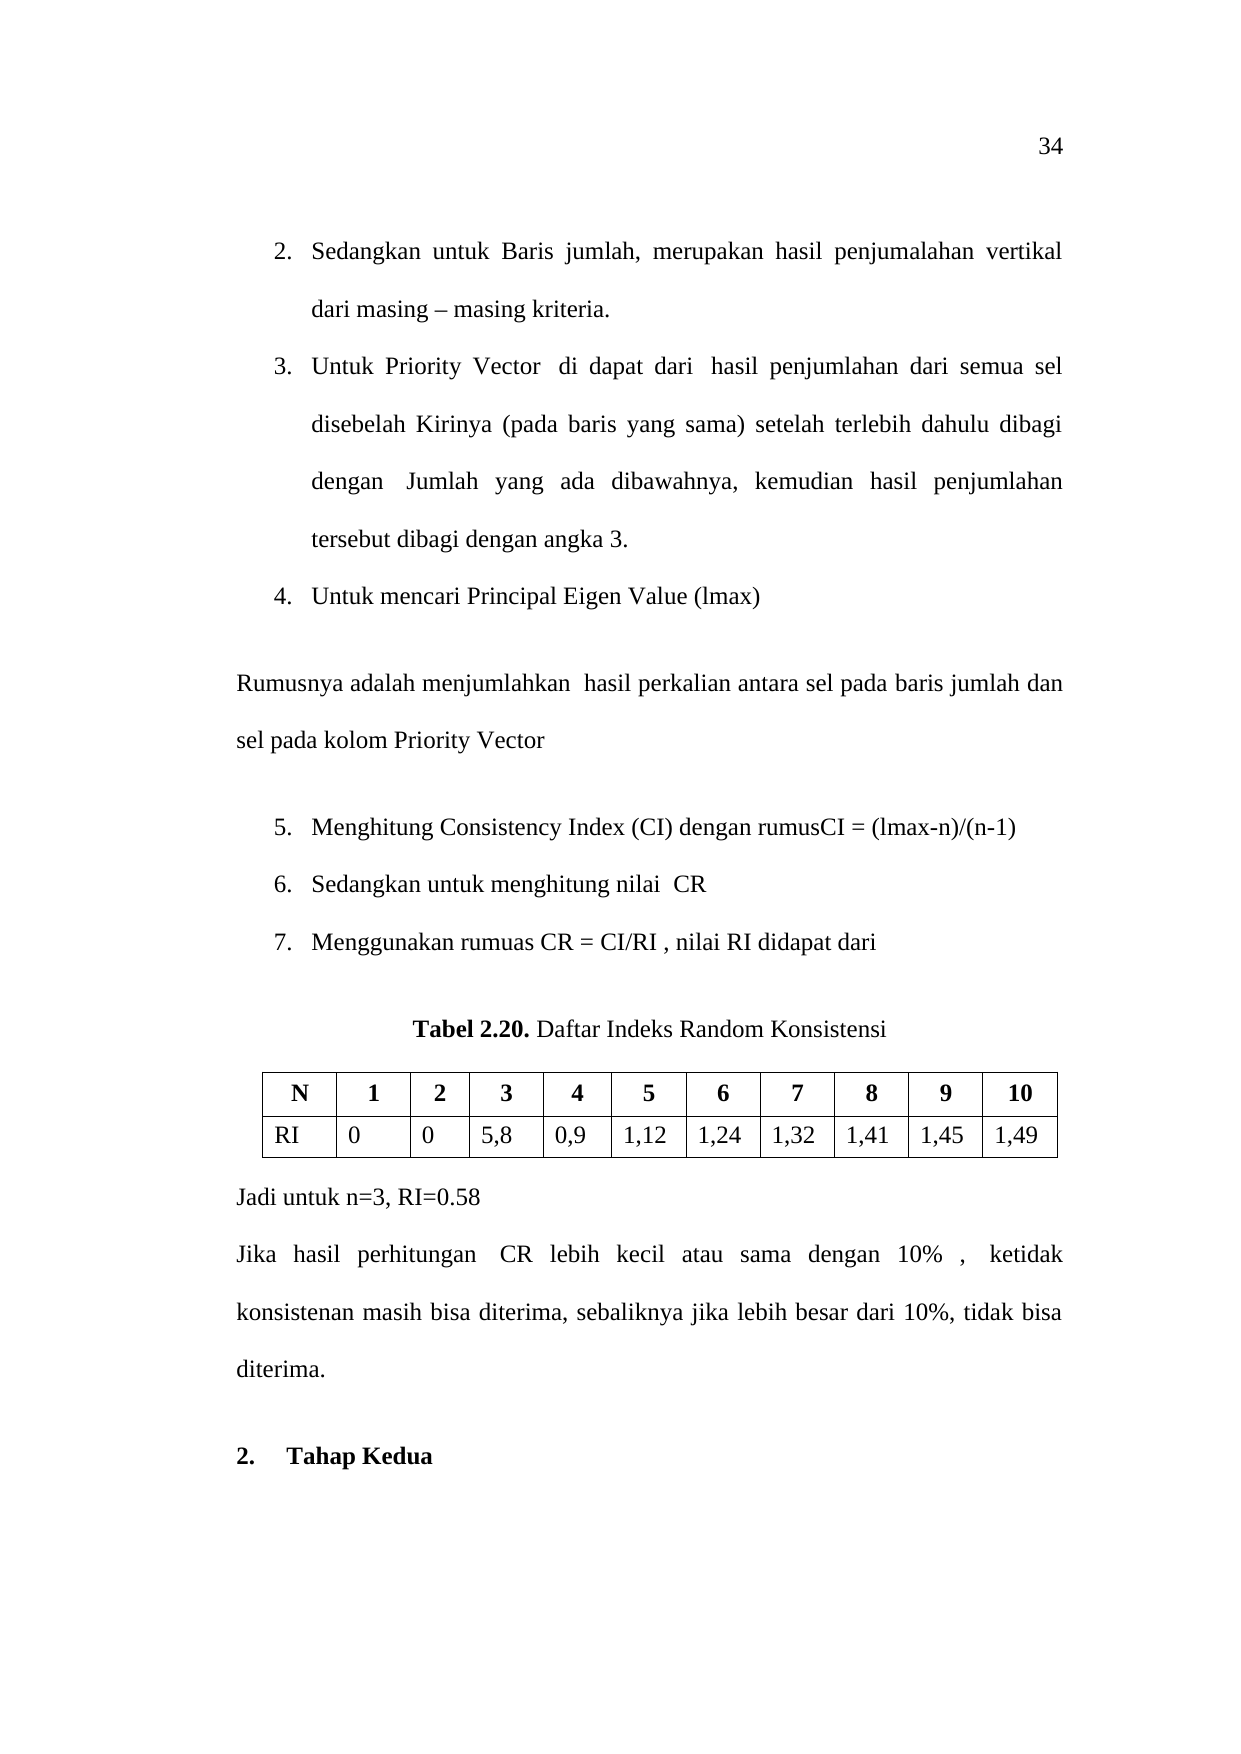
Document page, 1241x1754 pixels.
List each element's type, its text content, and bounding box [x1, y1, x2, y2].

table_header 9 [909, 1073, 982, 1116]
table_header 8 [835, 1073, 908, 1116]
table_header 6 [687, 1073, 760, 1116]
text Jadi untuk n=3, RI=0.58 [236, 1182, 1063, 1211]
table_header 2 [411, 1073, 469, 1116]
table_cell 5,8 [470, 1117, 543, 1157]
table_cell 1,45 [909, 1117, 982, 1157]
list Sedangkan untuk menghitung nilai CR [274, 869, 1063, 898]
table_cell RI [263, 1117, 336, 1157]
list Menghitung Consistency Index (CI) dengan rumusCI = (lmax-n)/(n-1) [274, 812, 1063, 841]
table_header 3 [470, 1073, 543, 1116]
table_cell 1,12 [612, 1117, 686, 1157]
list Untuk Priority Vector di dapat dari hasil penjumlahan dari semua sel disebelah Kirinya (pada baris yang sama) setelah terlebih dahulu dibagi dengan Jumlah yang ada dibawahnya, kemudian hasil penjumlahan tersebut dibagi dengan angka 3. [274, 351, 1063, 552]
table_cell 1,32 [761, 1117, 834, 1157]
text Jika hasil perhitungan CR lebih kecil atau sama dengan 10% , ketidak konsistenan masih bisa diterima, sebaliknya jika lebih besar dari 10%, tidak bisa diterima. [236, 1239, 1063, 1383]
list Untuk mencari Principal Eigen Value (lmax) [274, 581, 1063, 610]
table_header 7 [761, 1073, 834, 1116]
table_cell 0,9 [544, 1117, 611, 1157]
table_header 10 [983, 1073, 1057, 1116]
list Sedangkan untuk Baris jumlah, merupakan hasil penjumalahan vertikal dari masing – masing kriteria. [274, 236, 1063, 322]
table_cell 0 [411, 1117, 469, 1157]
text 2. Tahap Kedua [236, 1441, 1063, 1470]
table_header 1 [337, 1073, 410, 1116]
table_header 4 [544, 1073, 611, 1116]
text Rumusnya adalah menjumlahkan hasil perkalian antara sel pada baris jumlah dan sel pada kolom Priority Vector [236, 668, 1063, 754]
table_cell 1,41 [835, 1117, 908, 1157]
list Menggunakan rumuas CR = CI/RI , nilai RI didapat dari [274, 927, 1063, 956]
table_header 5 [612, 1073, 686, 1116]
text Tabel 2.20. Daftar Indeks Random Konsistensi [236, 1014, 1063, 1042]
table_cell 1,49 [983, 1117, 1057, 1157]
table_cell 0 [337, 1117, 410, 1157]
table_header N [263, 1073, 336, 1116]
table_cell 1,24 [687, 1117, 760, 1157]
